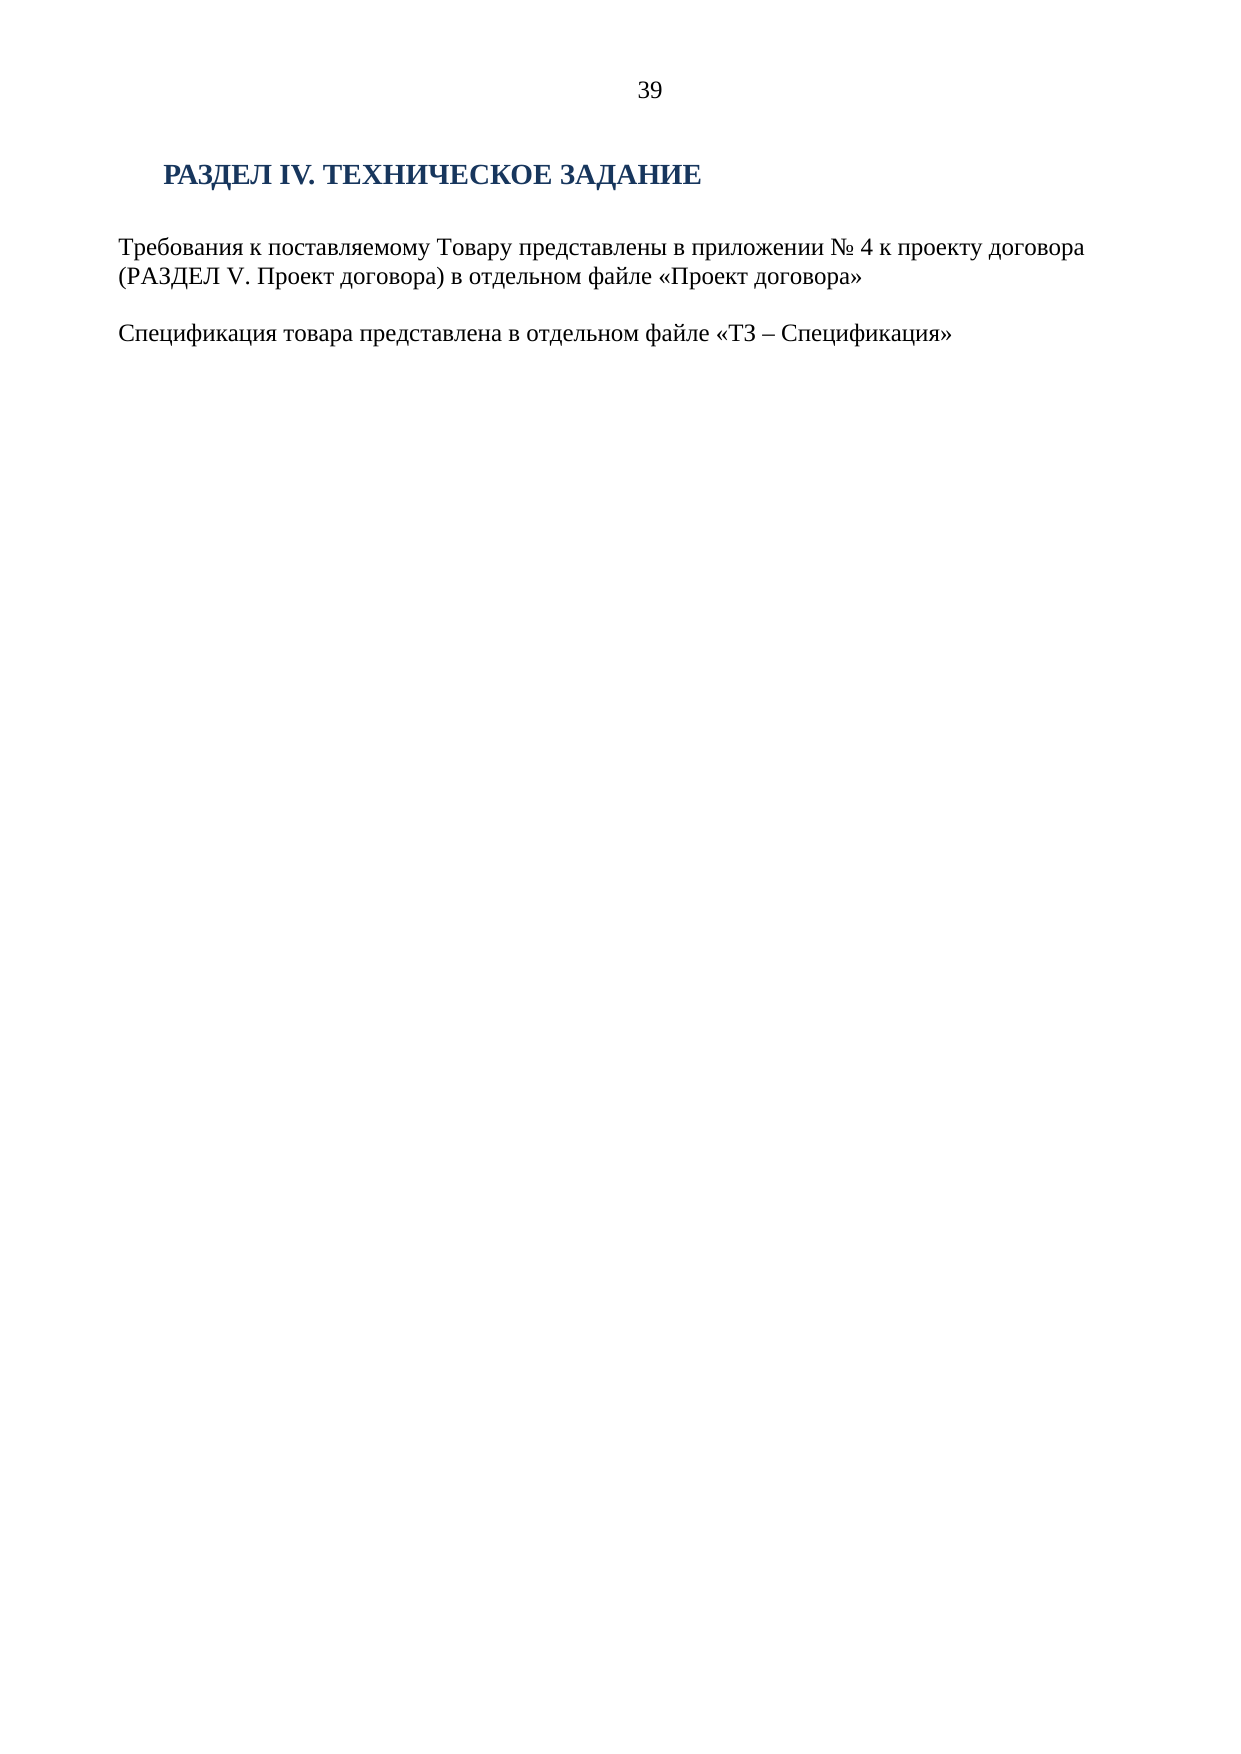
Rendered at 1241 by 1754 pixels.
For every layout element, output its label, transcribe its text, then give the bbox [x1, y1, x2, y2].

subtitle РАЗДЕЛ IV. ТЕХНИЧЕСКОЕ ЗАДАНИЕ [163, 157, 1181, 191]
text Спецификация товара представлена в отдельном файле «ТЗ – Спецификация» [118, 318, 1181, 347]
text Требования к поставляемому Товару представлены в приложении № 4 к проекту договора (РАЗДЕЛ V. Проект договора) в отдельном файле «Проект договора» [118, 232, 1181, 290]
